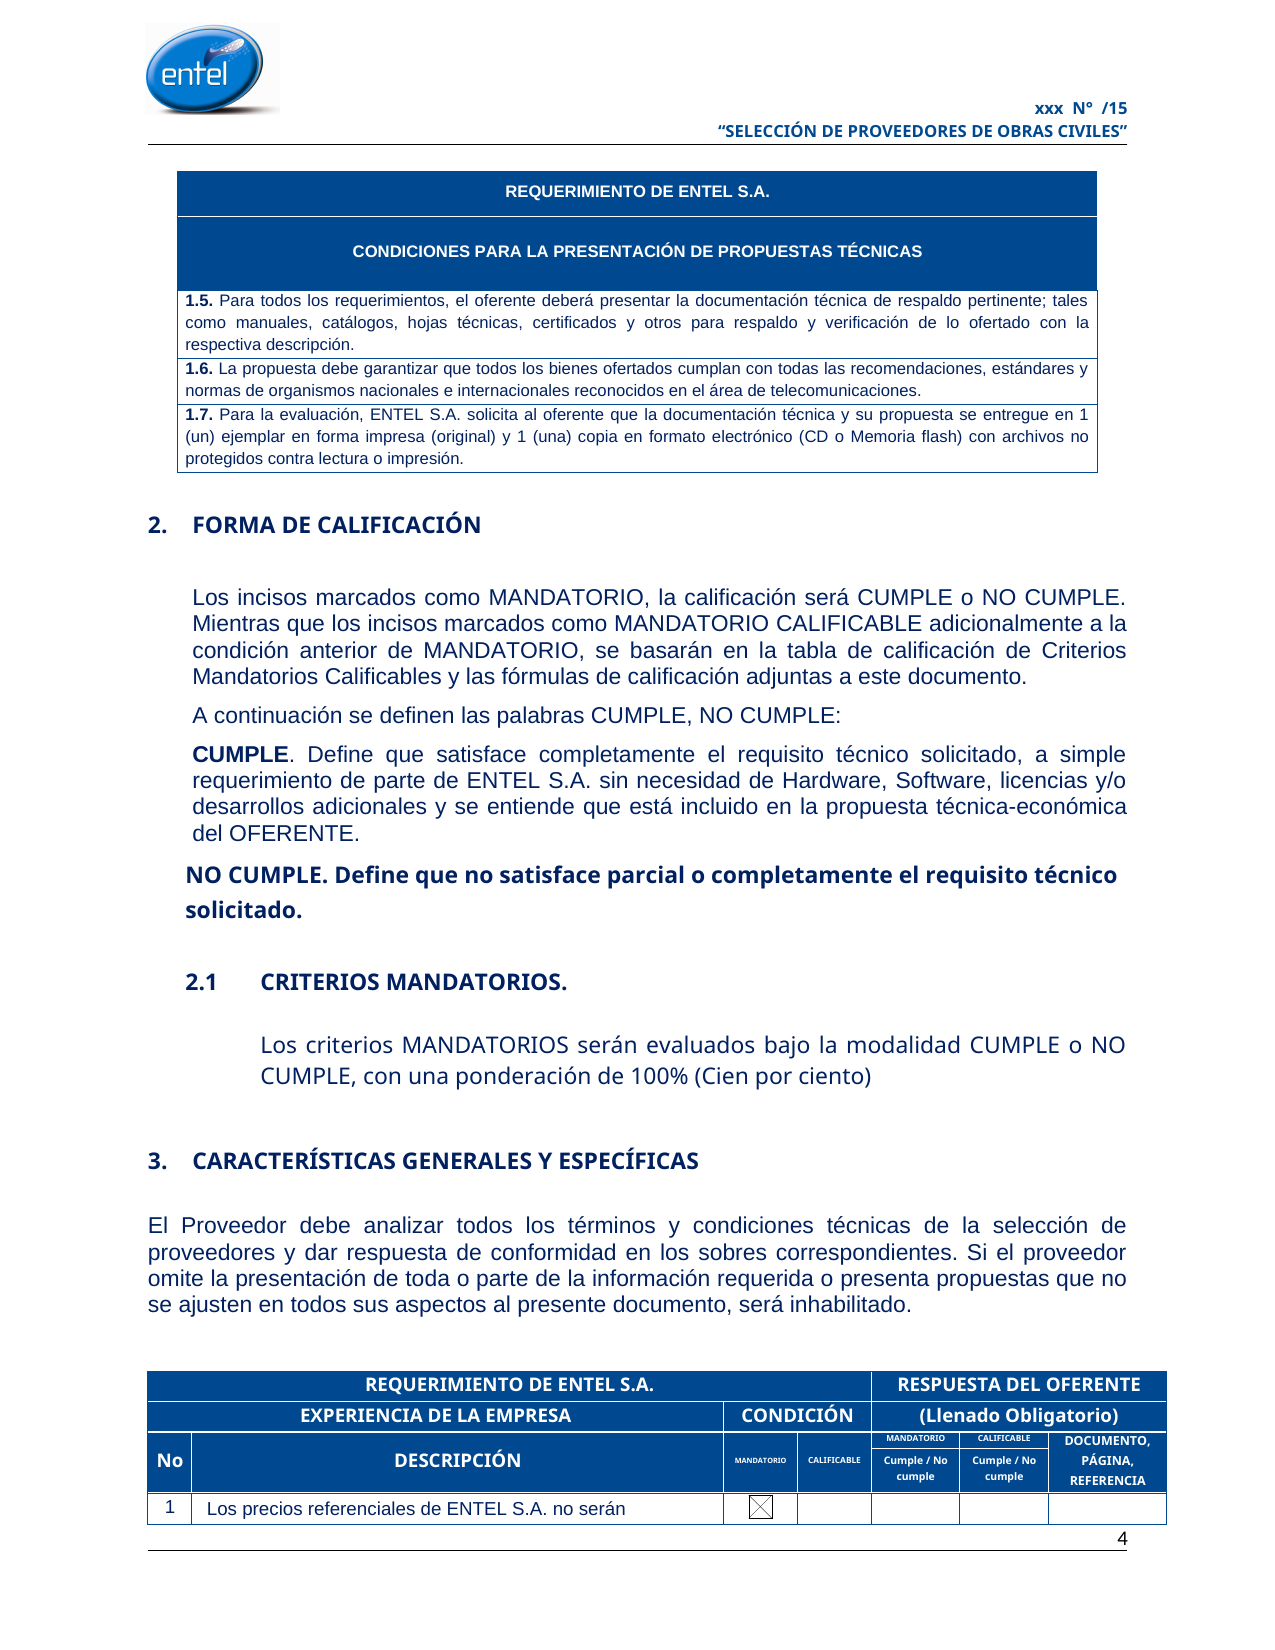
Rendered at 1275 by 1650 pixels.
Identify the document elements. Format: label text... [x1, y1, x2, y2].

table_cell CALIFICABLE [960, 1433, 1048, 1448]
table_header REQUERIMIENTO DE ENTEL S.A. [148, 1372, 871, 1401]
list El Proveedor debe analizar todos los términos y condiciones técnicas de la selección de proveedores y dar respuesta de conformidad en los sobres correspondientes. Si el proveedor omite la presentación de toda o parte de la información requerida o presenta propuestas que no se ajusten en todos sus aspectos al presente documento, será inhabilitado. [148, 1212, 1127, 1317]
table_cell CALIFICABLE [798, 1433, 871, 1492]
table_cell [724, 1494, 797, 1524]
table_cell 1 [148, 1494, 191, 1524]
table_cell (Llenado Obligatorio) [872, 1402, 1166, 1431]
list CARACTERÍSTICAS GENERALES Y ESPECÍFICAS [148, 1145, 1127, 1176]
table_cell 1.7. Para la evaluación, ENTEL S.A. solicita al oferente que la documentación técnica y su propuesta se entregue en 1 (un) ejemplar en forma impresa (original) y 1 (una) copia en formato electrónico (CD o Memoria flash) con archivos no protegidos contra lectura o impresión. [178, 405, 1097, 472]
table_cell MANDATORIO [872, 1433, 959, 1448]
table_cell CONDICIONES PARA LA PRESENTACIÓN DE PROPUESTAS TÉCNICAS [178, 217, 1097, 290]
list FORMA DE CALIFICACIÓN [148, 509, 1127, 540]
list A continuación se definen las palabras CUMPLE, NO CUMPLE: [192, 702, 1127, 728]
table_cell 1.6. La propuesta debe garantizar que todos los bienes ofertados cumplan con todas las recomendaciones, estándares y normas de organismos nacionales e internacionales reconocidos en el área de telecomunicaciones. [178, 359, 1097, 404]
table_cell [1049, 1494, 1166, 1524]
list Los incisos marcados como MANDATORIO, la calificación será CUMPLE o NO CUMPLE. Mientras que los incisos marcados como MANDATORIO CALIFICABLE adicionalmente a la condición anterior de MANDATORIO, se basarán en la tabla de calificación de Criterios Mandatorios Calificables y las fórmulas de calificación adjuntas a este documento. [192, 584, 1127, 689]
table_cell [960, 1494, 1048, 1524]
table_cell [798, 1494, 871, 1524]
list Los criterios MANDATORIOS serán evaluados bajo la modalidad CUMPLE o NO CUMPLE, con una ponderación de 100% (Cien por ciento) [260, 1029, 1127, 1091]
table_cell Cumple / No cumple [960, 1449, 1048, 1492]
list CUMPLE. Define que satisface completamente el requisito técnico solicitado, a simple requerimiento de parte de ENTEL S.A. sin necesidad de Hardware, Software, licencias y/o desarrollos adicionales y se entiende que está incluido en la propuesta técnica-económica del OFERENTE. [192, 741, 1127, 846]
list CRITERIOS MANDATORIOS. [185, 966, 1127, 998]
text NO CUMPLE. Define que no satisface parcial o completamente el requisito técnico solicitado. [185, 858, 1127, 926]
table_cell EXPERIENCIA DE LA EMPRESA [148, 1402, 723, 1431]
picture [145, 23, 281, 115]
table_cell MANDATORIO [724, 1433, 797, 1492]
table_cell DOCUMENTO, PÁGINA, REFERENCIA [1049, 1433, 1166, 1492]
table_cell No [148, 1433, 191, 1492]
table_cell Cumple / No cumple [872, 1449, 959, 1492]
table_cell [872, 1494, 959, 1524]
table_header RESPUESTA DEL OFERENTE [872, 1372, 1166, 1401]
table_header REQUERIMIENTO DE ENTEL S.A. [178, 172, 1097, 216]
table_cell DESCRIPCIÓN [192, 1433, 723, 1492]
table_cell CONDICIÓN [724, 1402, 871, 1431]
table_cell 1.5. Para todos los requerimientos, el oferente deberá presentar la documentación técnica de respaldo pertinente; tales como manuales, catálogos, hojas técnicas, certificados y otros para respaldo y verificación de lo ofertado con la respectiva descripción. [178, 291, 1097, 358]
